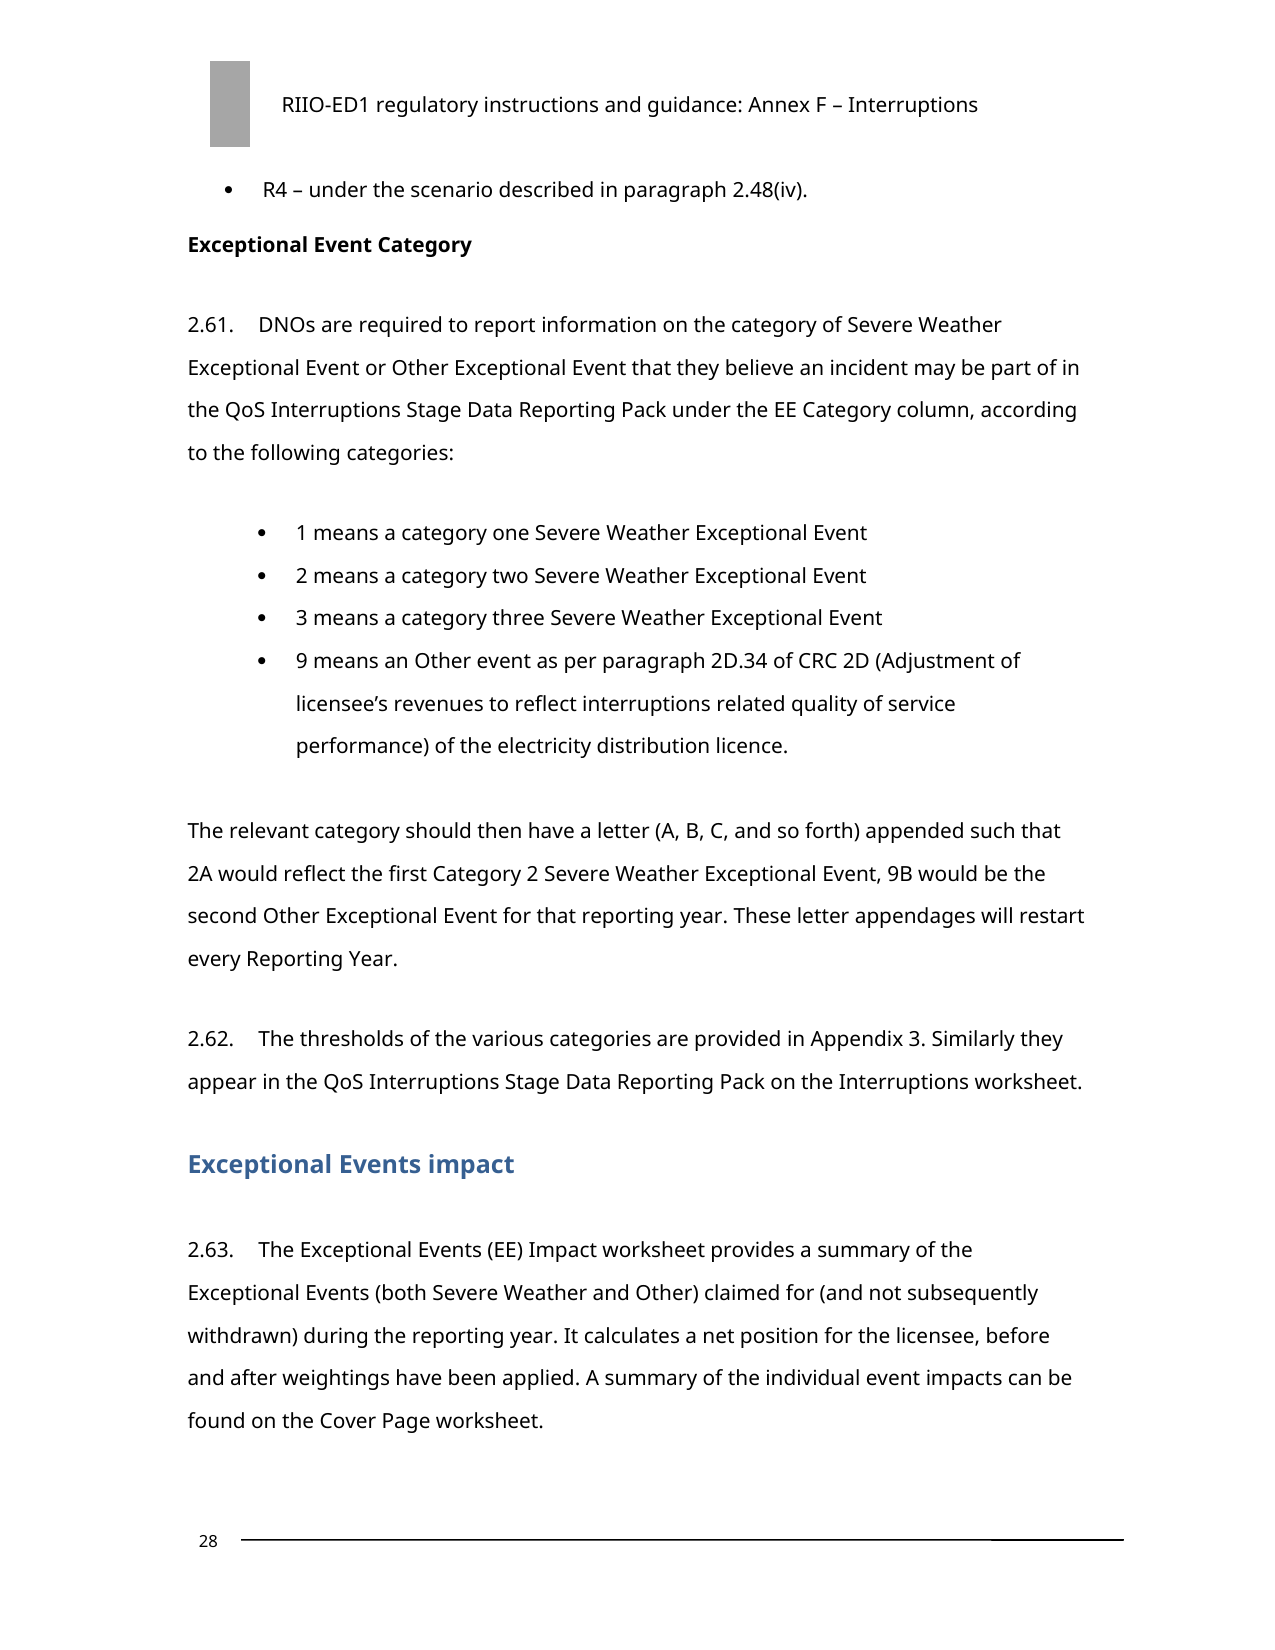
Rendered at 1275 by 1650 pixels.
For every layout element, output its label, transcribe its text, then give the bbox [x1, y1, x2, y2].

list The relevant category should then have a letter (A, B, C, and so forth) appended such that 2A would reflect the first Category 2 Severe Weather Exceptional Event, 9B would be the second Other Exceptional Event for that reporting year. These letter appendages will restart every Reporting Year. [187, 816, 1088, 973]
text The Exceptional Events (EE) Impact worksheet provides a summary of the Exceptional Events (both Severe Weather and Other) claimed for (and not subsequently withdrawn) during the reporting year. It calculates a net position for the licensee, before and after weightings have been applied. A summary of the individual event impacts can be found on the Cover Page worksheet. [187, 1236, 1088, 1434]
text 3 means a category three Severe Weather Exceptional Event [258, 603, 1088, 632]
text 2 means a category two Severe Weather Exceptional Event [258, 561, 1088, 589]
subtitle Exceptional Event Category [187, 230, 1088, 259]
list R4 – under the scenario described in paragraph 2.48(iv). [225, 175, 1088, 203]
text The thresholds of the various categories are provided in Appendix 3. Similarly they appear in the QoS Interruptions Stage Data Reporting Pack on the Interruptions worksheet. [187, 1024, 1088, 1095]
text 9 means an Other event as per paragraph 2D.34 of CRC 2D (Adjustment of licensee’s revenues to reflect interruptions related quality of service performance) of the electricity distribution licence. [258, 646, 1088, 760]
text DNOs are required to report information on the category of Severe Weather Exceptional Event or Other Exceptional Event that they believe an incident may be part of in the QoS Interruptions Stage Data Reporting Pack under the EE Category column, according to the following categories: [187, 310, 1088, 467]
subtitle Exceptional Events impact [187, 1147, 1088, 1181]
text 1 means a category one Severe Weather Exceptional Event [258, 518, 1088, 547]
